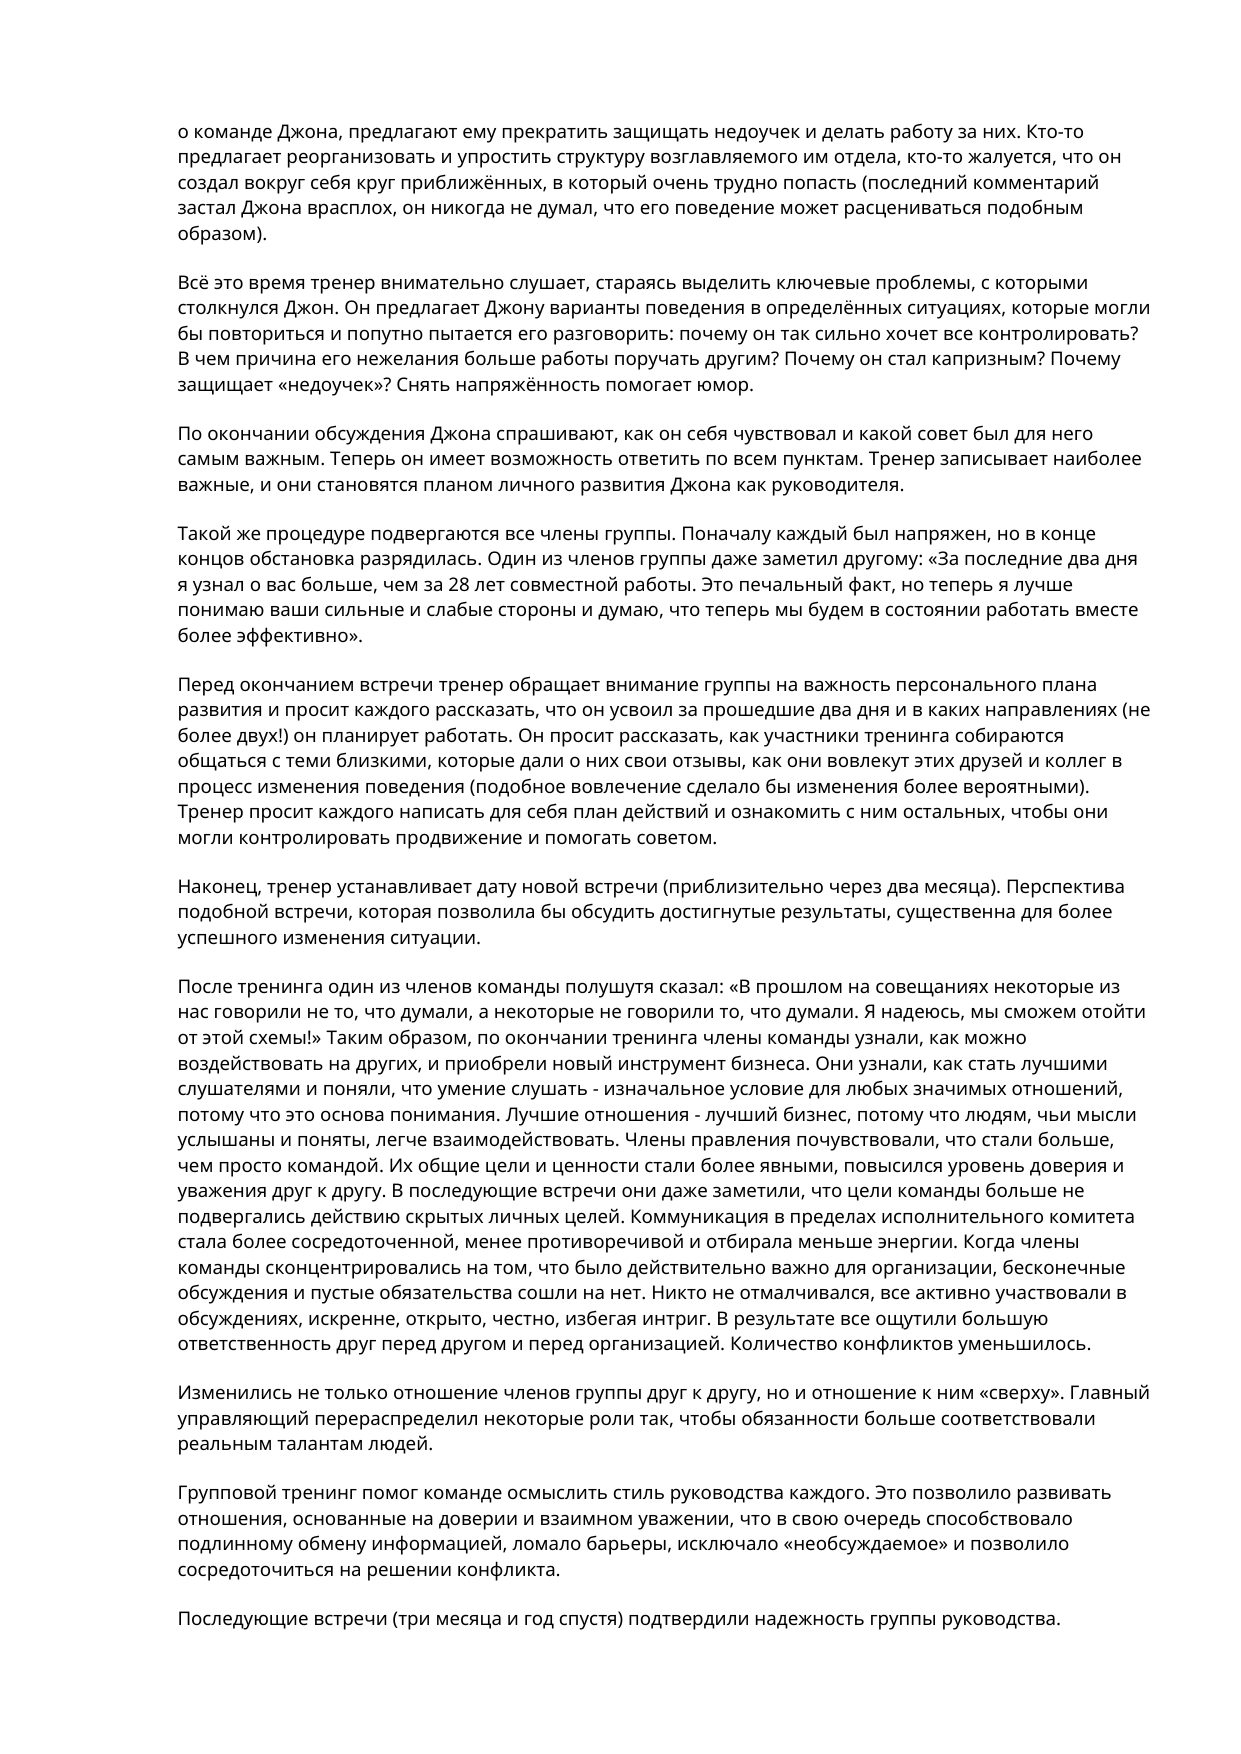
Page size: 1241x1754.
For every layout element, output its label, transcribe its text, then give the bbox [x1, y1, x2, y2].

text Последующие встречи (три месяца и год спустя) подтвердили надежность группы руководства. [177, 1605, 1152, 1631]
text Групповой тренинг помог команде осмыслить стиль руководства каждого. Это позволило развивать отношения, основанные на доверии и взаимном уважении, что в свою очередь способствовало подлинному обмену информацией, ломало барьеры, исключало «необсуждаемое» и позволило сосредоточиться на решении конфликта. [177, 1479, 1152, 1582]
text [177, 118, 1152, 246]
text Наконец, тренер устанавливает дату новой встречи (приблизительно через два месяца). Перспектива подобной встречи, которая позволила бы обсудить достигнутые результаты, существенна для более успешного изменения ситуации. [177, 873, 1152, 950]
text Такой же процедуре подвергаются все члены группы. Поначалу каждый был напряжен, но в конце концов обстановка разрядилась. Один из членов группы даже заметил другому: «За последние два дня я узнал о вас больше, чем за 28 лет совместной работы. Это печальный факт, но теперь я лучше понимаю ваши сильные и слабые стороны и думаю, что теперь мы будем в состоянии работать вместе более эффективно». [177, 520, 1152, 648]
text Перед окончанием встречи тренер обращает внимание группы на важность персонального плана развития и просит каждого рассказать, что он усвоил за прошедшие два дня и в каких направлениях (не более двух!) он планирует работать. Он просит рассказать, как участники тренинга собираются общаться с теми близкими, которые дали о них свои отзывы, как они вовлекут этих друзей и коллег в процесс изменения поведения (подобное вовлечение сделало бы изменения более вероятными). Тренер просит каждого написать для себя план действий и ознакомить с ним остальных, чтобы они могли контролировать продвижение и помогать советом. [177, 671, 1152, 850]
text После тренинга один из членов команды полушутя сказал: «В прошлом на совещаниях некоторые из нас говорили не то, что думали, а некоторые не говорили то, что думали. Я надеюсь, мы сможем отойти от этой схемы!» Таким образом, по окончании тренинга члены команды узнали, как можно воздействовать на других, и приобрели новый инструмент бизнеса. Они узнали, как стать лучшими слушателями и поняли, что умение слушать - изначальное условие для любых значимых отношений, потому что это основа понимания. Лучшие отношения - лучший бизнес, потому что людям, чьи мысли услышаны и поняты, легче взаимодействовать. Члены правления почувствовали, что стали больше, чем просто командой. Их общие цели и ценности стали более явными, повысился уровень доверия и уважения друг к другу. В последующие встречи они даже заметили, что цели команды больше не подвергались действию скрытых личных целей. Коммуникация в пределах исполнительного комитета стала более сосредоточенной, менее противоречивой и отбирала меньше энергии. Когда члены команды сконцентрировались на том, что было действительно важно для организации, бесконечные обсуждения и пустые обязательства сошли на нет. Никто не отмалчивался, все активно участвовали в обсуждениях, искренне, открыто, честно, избегая интриг. В результате все ощутили большую ответственность друг перед другом и перед организацией. Количество конфликтов уменьшилось. [177, 973, 1152, 1356]
text Изменились не только отношение членов группы друг к другу, но и отношение к ним «сверху». Главный управляющий перераспределил некоторые роли так, чтобы обязанности больше соответствовали реальным талантам людей. [177, 1379, 1152, 1456]
text Всё это время тренер внимательно слушает, стараясь выделить ключевые проблемы, с которыми столкнулся Джон. Он предлагает Джону варианты поведения в определённых ситуациях, которые могли бы повториться и попутно пытается его разговорить: почему он так сильно хочет все контролировать? В чем причина его нежелания больше работы поручать другим? Почему он стал капризным? Почему защищает «недоучек»? Снять напряжённость помогает юмор. [177, 269, 1152, 397]
text По окончании обсуждения Джона спрашивают, как он себя чувствовал и какой совет был для него самым важным. Теперь он имеет возможность ответить по всем пунктам. Тренер записывает наиболее важные, и они становятся планом личного развития Джона как руководителя. [177, 420, 1152, 497]
